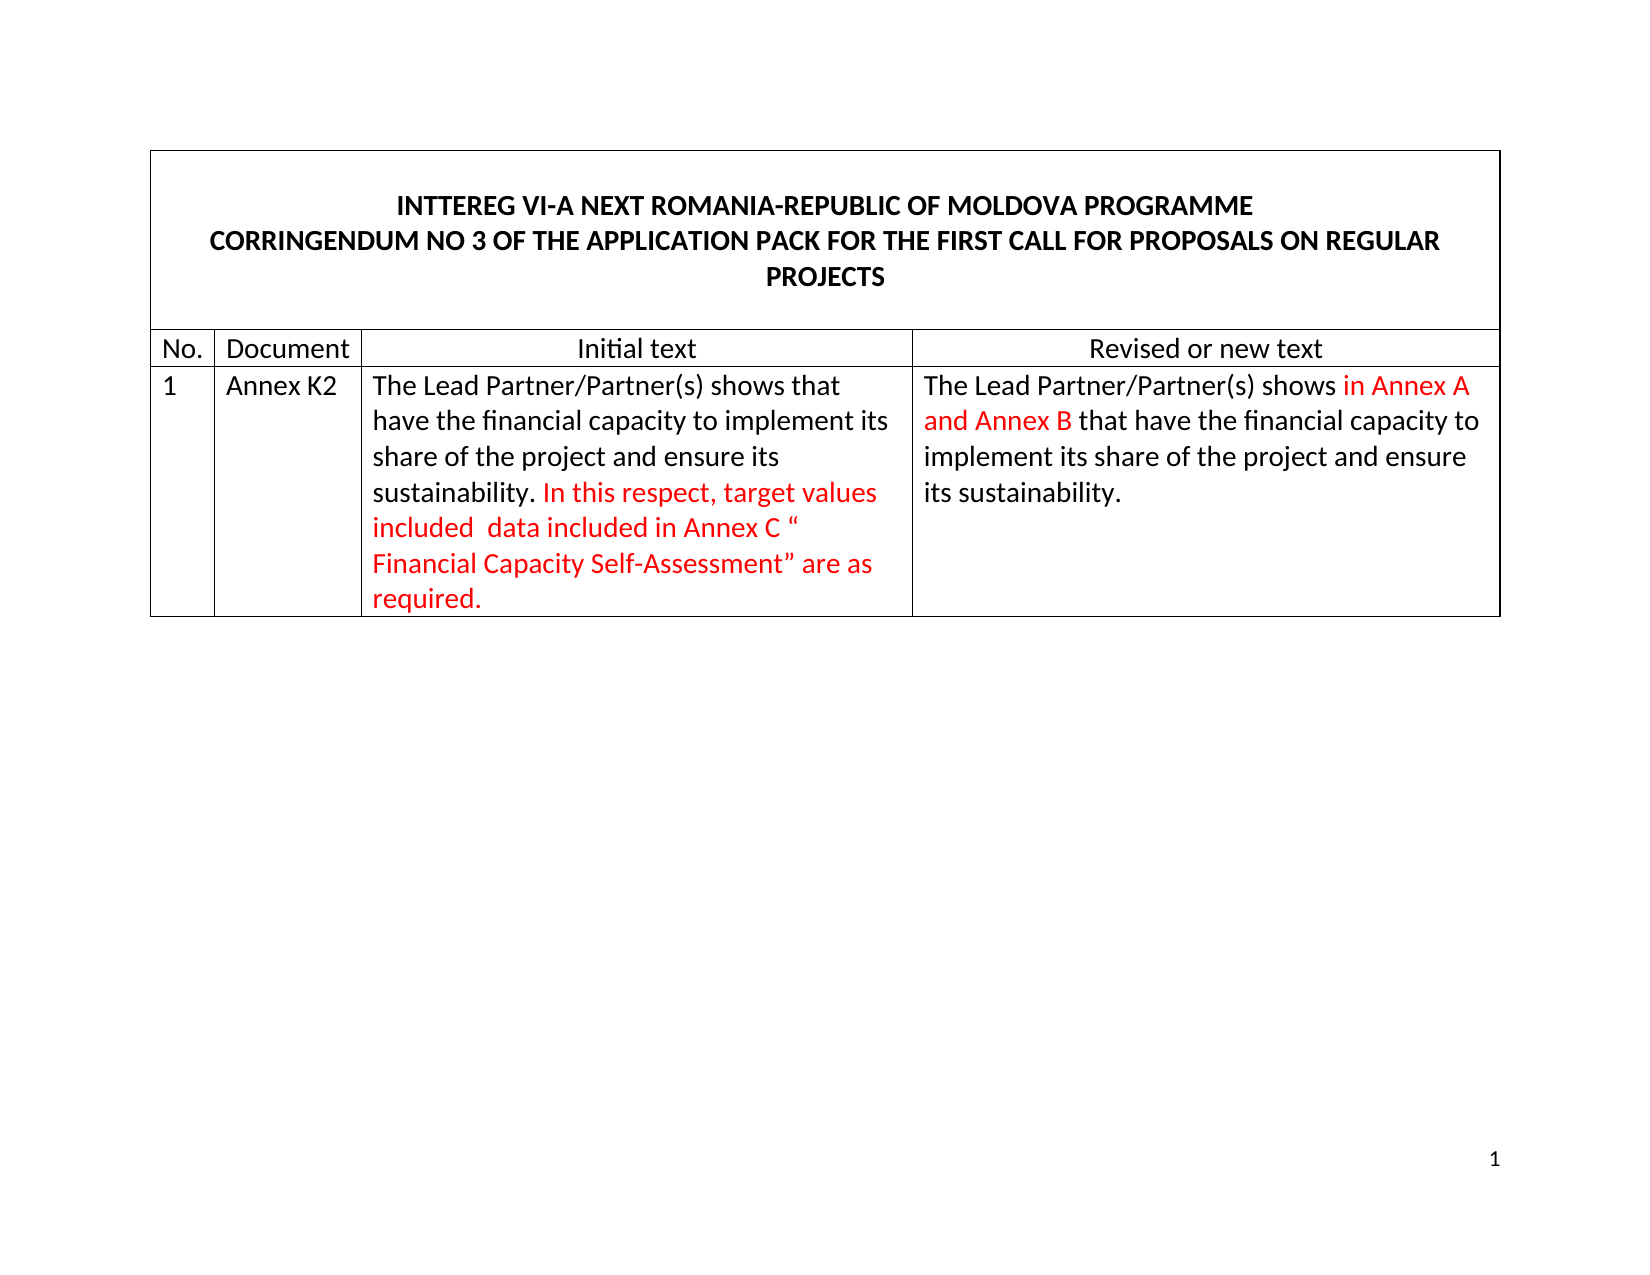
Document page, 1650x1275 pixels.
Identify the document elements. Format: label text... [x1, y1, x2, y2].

table_cell Annex K2 [215, 367, 361, 616]
table_cell Initial text [362, 330, 912, 366]
table_cell No. [151, 330, 214, 366]
table_cell 1 [151, 367, 214, 616]
table_cell The Lead Partner/Partner(s) shows in Annex A and Annex B that have the financial capacity to implement its share of the project and ensure its sustainability. [913, 367, 1499, 616]
table_cell Document [215, 330, 361, 366]
table_cell The Lead Partner/Partner(s) shows that have the financial capacity to implement its share of the project and ensure its sustainability. In this respect, target values included data included in Annex C “ Financial Capacity Self-Assessment” are as required. [362, 367, 912, 616]
table_cell Revised or new text [913, 330, 1499, 366]
table_header INTTEREG VI-A NEXT ROMANIA-REPUBLIC OF MOLDOVA PROGRAMME CORRINGENDUM NO 3 OF THE APPLICATION PACK FOR THE FIRST CALL FOR PROPOSALS ON REGULAR PROJECTS [151, 151, 1499, 329]
